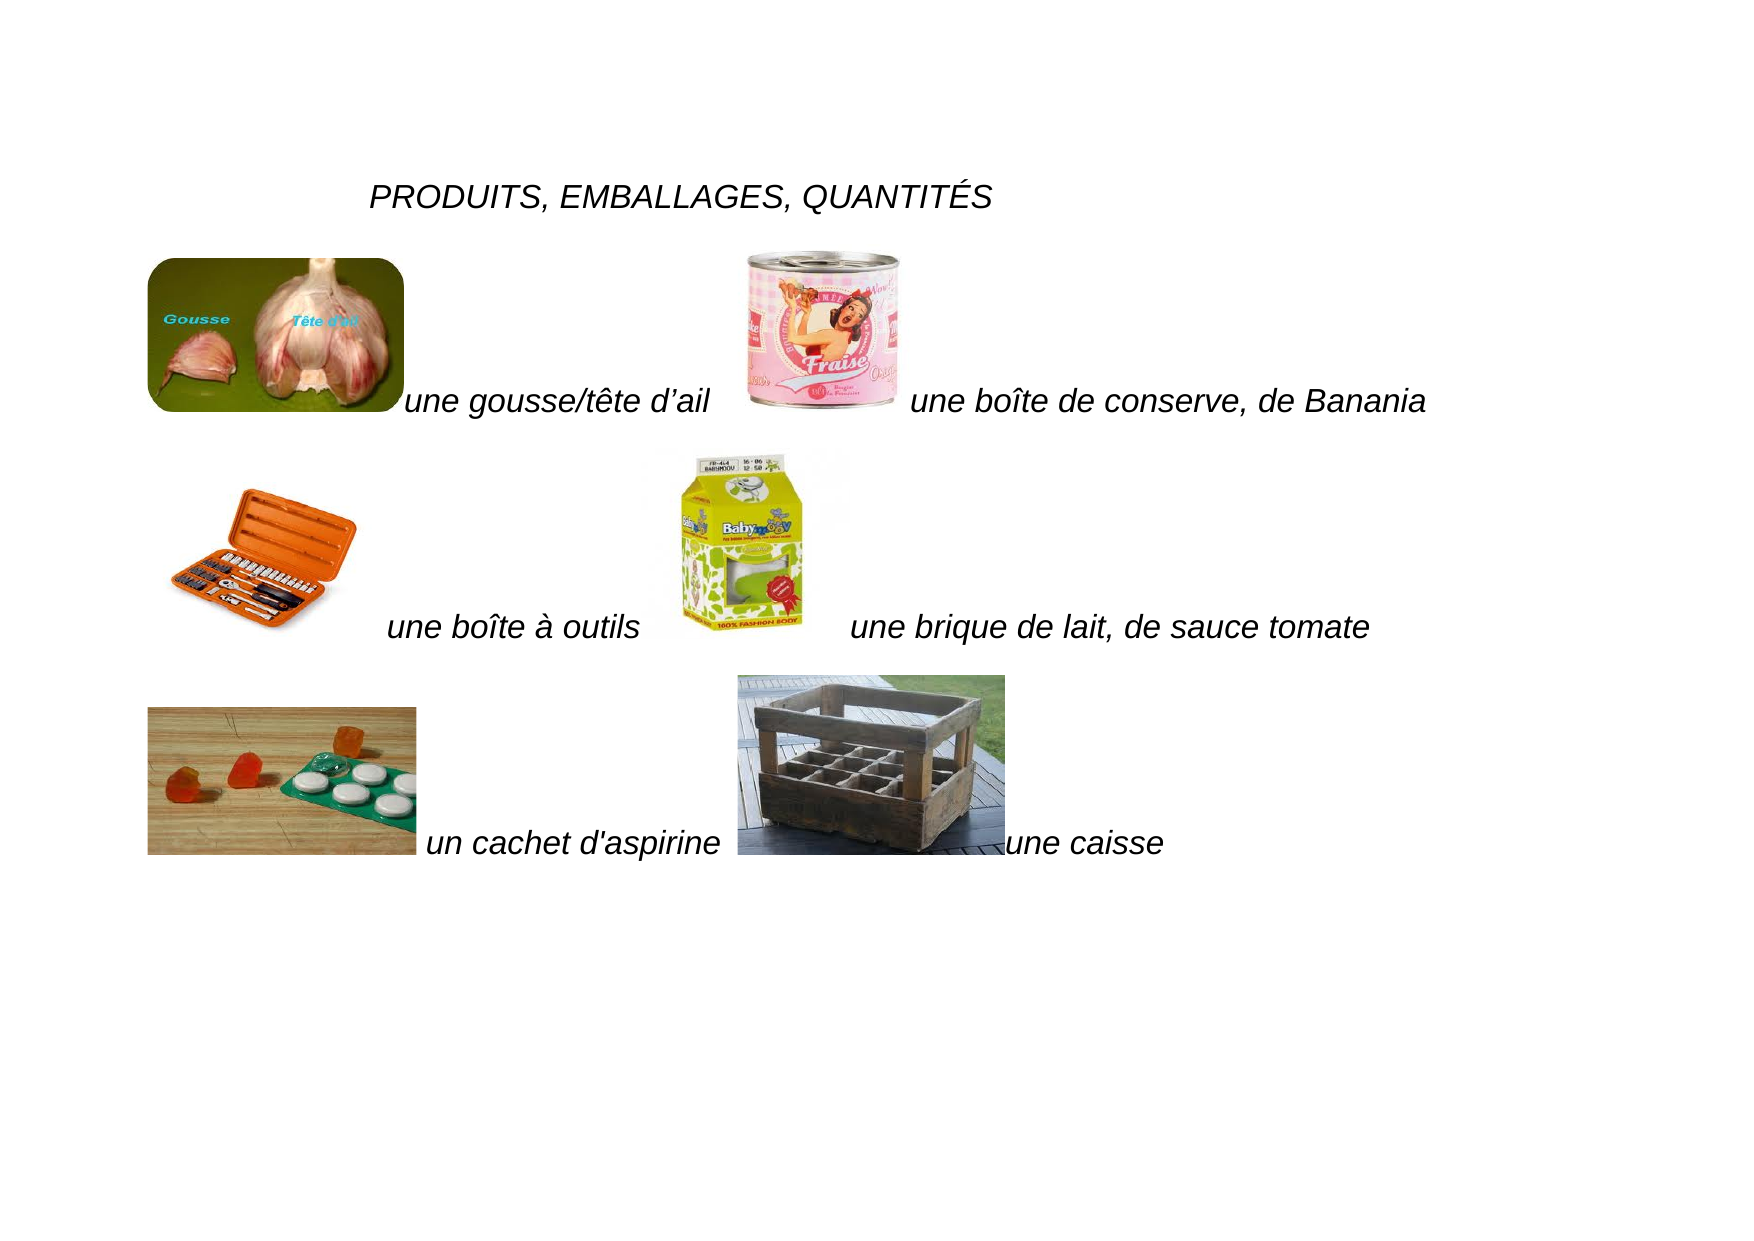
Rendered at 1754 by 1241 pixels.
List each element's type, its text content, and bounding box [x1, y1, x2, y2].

picture [737, 675, 1005, 855]
picture [147, 707, 417, 855]
picture [147, 482, 387, 639]
picture [640, 448, 850, 639]
picture [709, 244, 910, 412]
picture [147, 258, 404, 412]
text PRODUITS, EMBALLAGES, QUANTITÉS [295, 177, 1606, 216]
